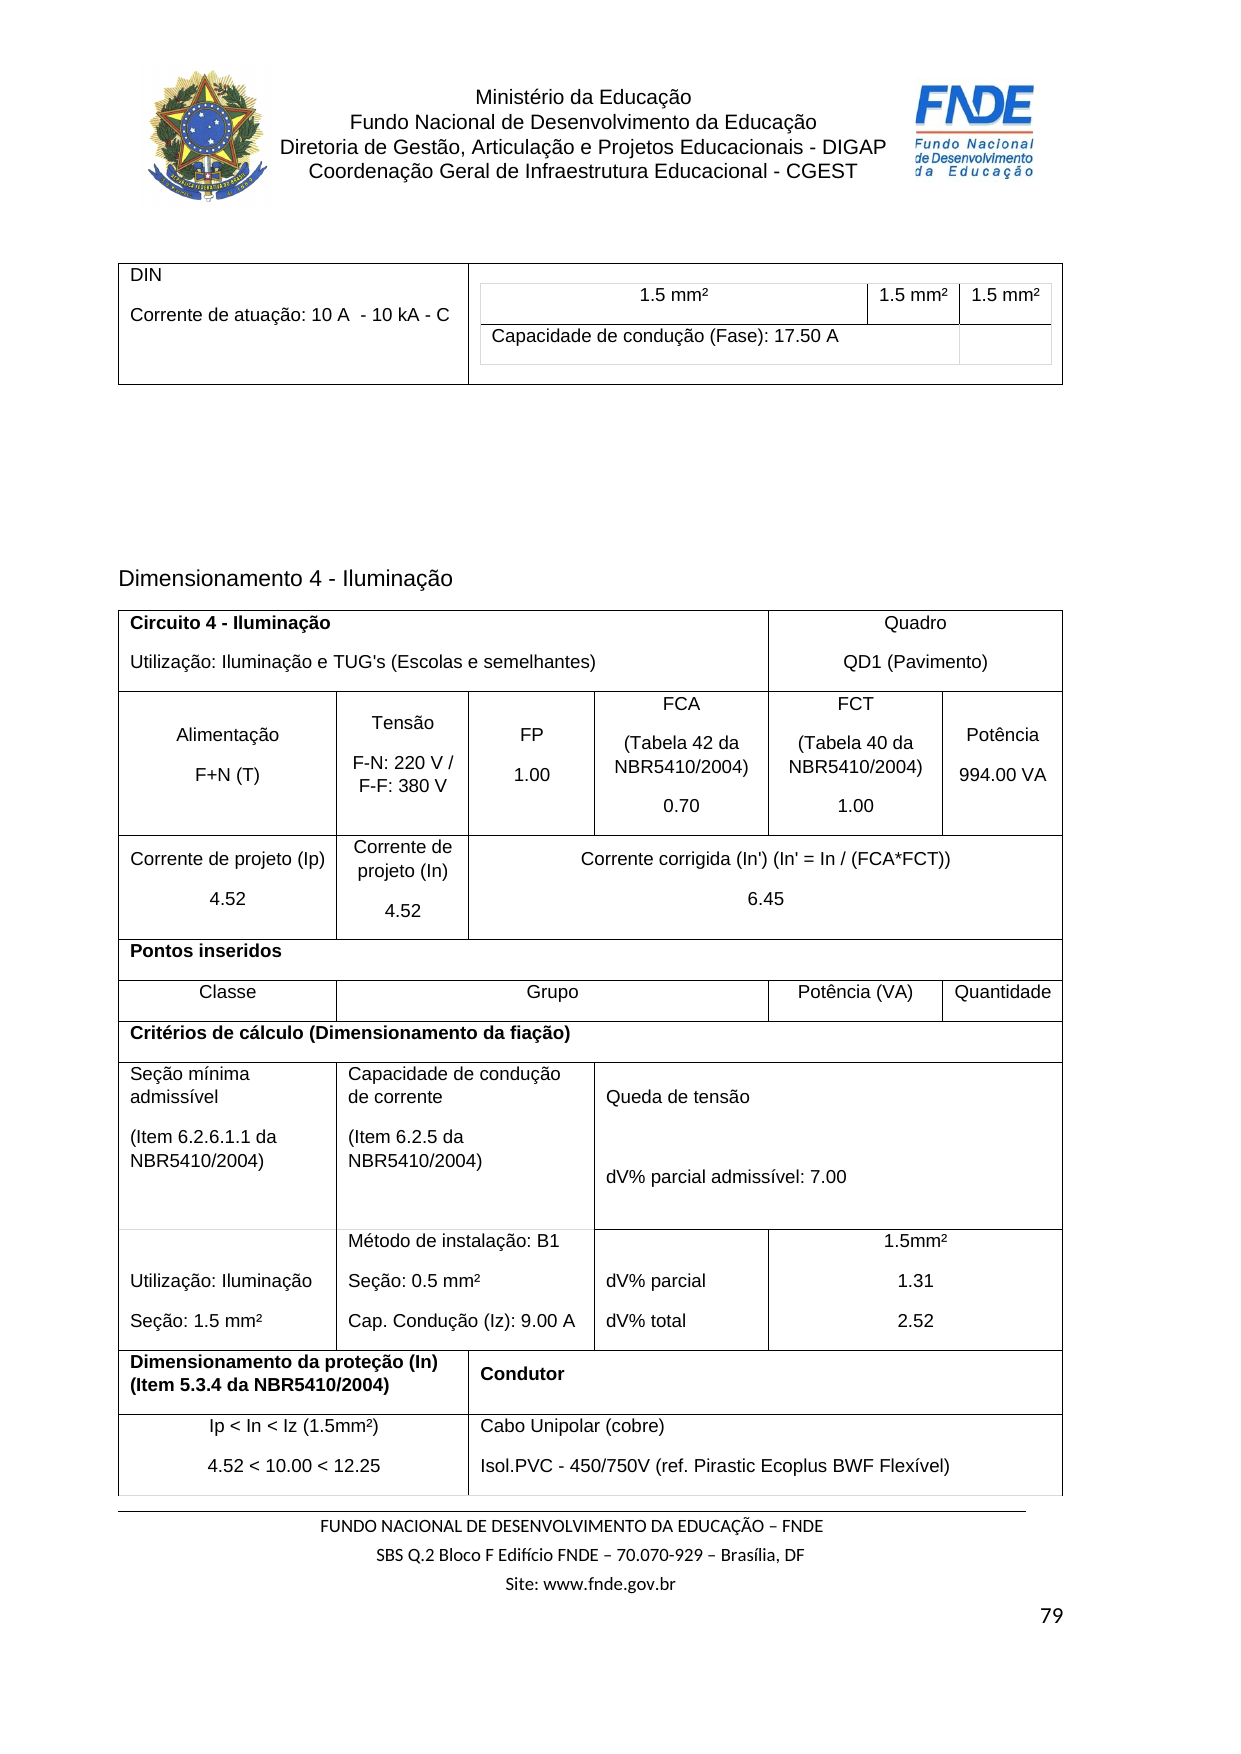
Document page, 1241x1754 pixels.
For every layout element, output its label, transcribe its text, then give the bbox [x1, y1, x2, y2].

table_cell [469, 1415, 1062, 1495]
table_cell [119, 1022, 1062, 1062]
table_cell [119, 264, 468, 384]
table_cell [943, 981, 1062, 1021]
text Dimensionamento 4 - Iluminação [118, 565, 1063, 592]
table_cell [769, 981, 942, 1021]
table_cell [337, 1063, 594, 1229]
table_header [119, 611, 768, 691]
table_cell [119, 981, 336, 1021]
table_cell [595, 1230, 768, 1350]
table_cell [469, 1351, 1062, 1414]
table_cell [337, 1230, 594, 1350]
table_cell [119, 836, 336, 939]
picture [915, 78, 1034, 183]
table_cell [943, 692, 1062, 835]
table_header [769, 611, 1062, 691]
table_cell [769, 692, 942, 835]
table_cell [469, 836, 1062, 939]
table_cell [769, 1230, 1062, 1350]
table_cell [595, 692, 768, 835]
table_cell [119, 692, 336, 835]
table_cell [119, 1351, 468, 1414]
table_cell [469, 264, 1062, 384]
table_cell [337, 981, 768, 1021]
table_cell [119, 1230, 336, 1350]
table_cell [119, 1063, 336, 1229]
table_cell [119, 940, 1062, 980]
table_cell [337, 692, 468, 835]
picture [139, 63, 274, 210]
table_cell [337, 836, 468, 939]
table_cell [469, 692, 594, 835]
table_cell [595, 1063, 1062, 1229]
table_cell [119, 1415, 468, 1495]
